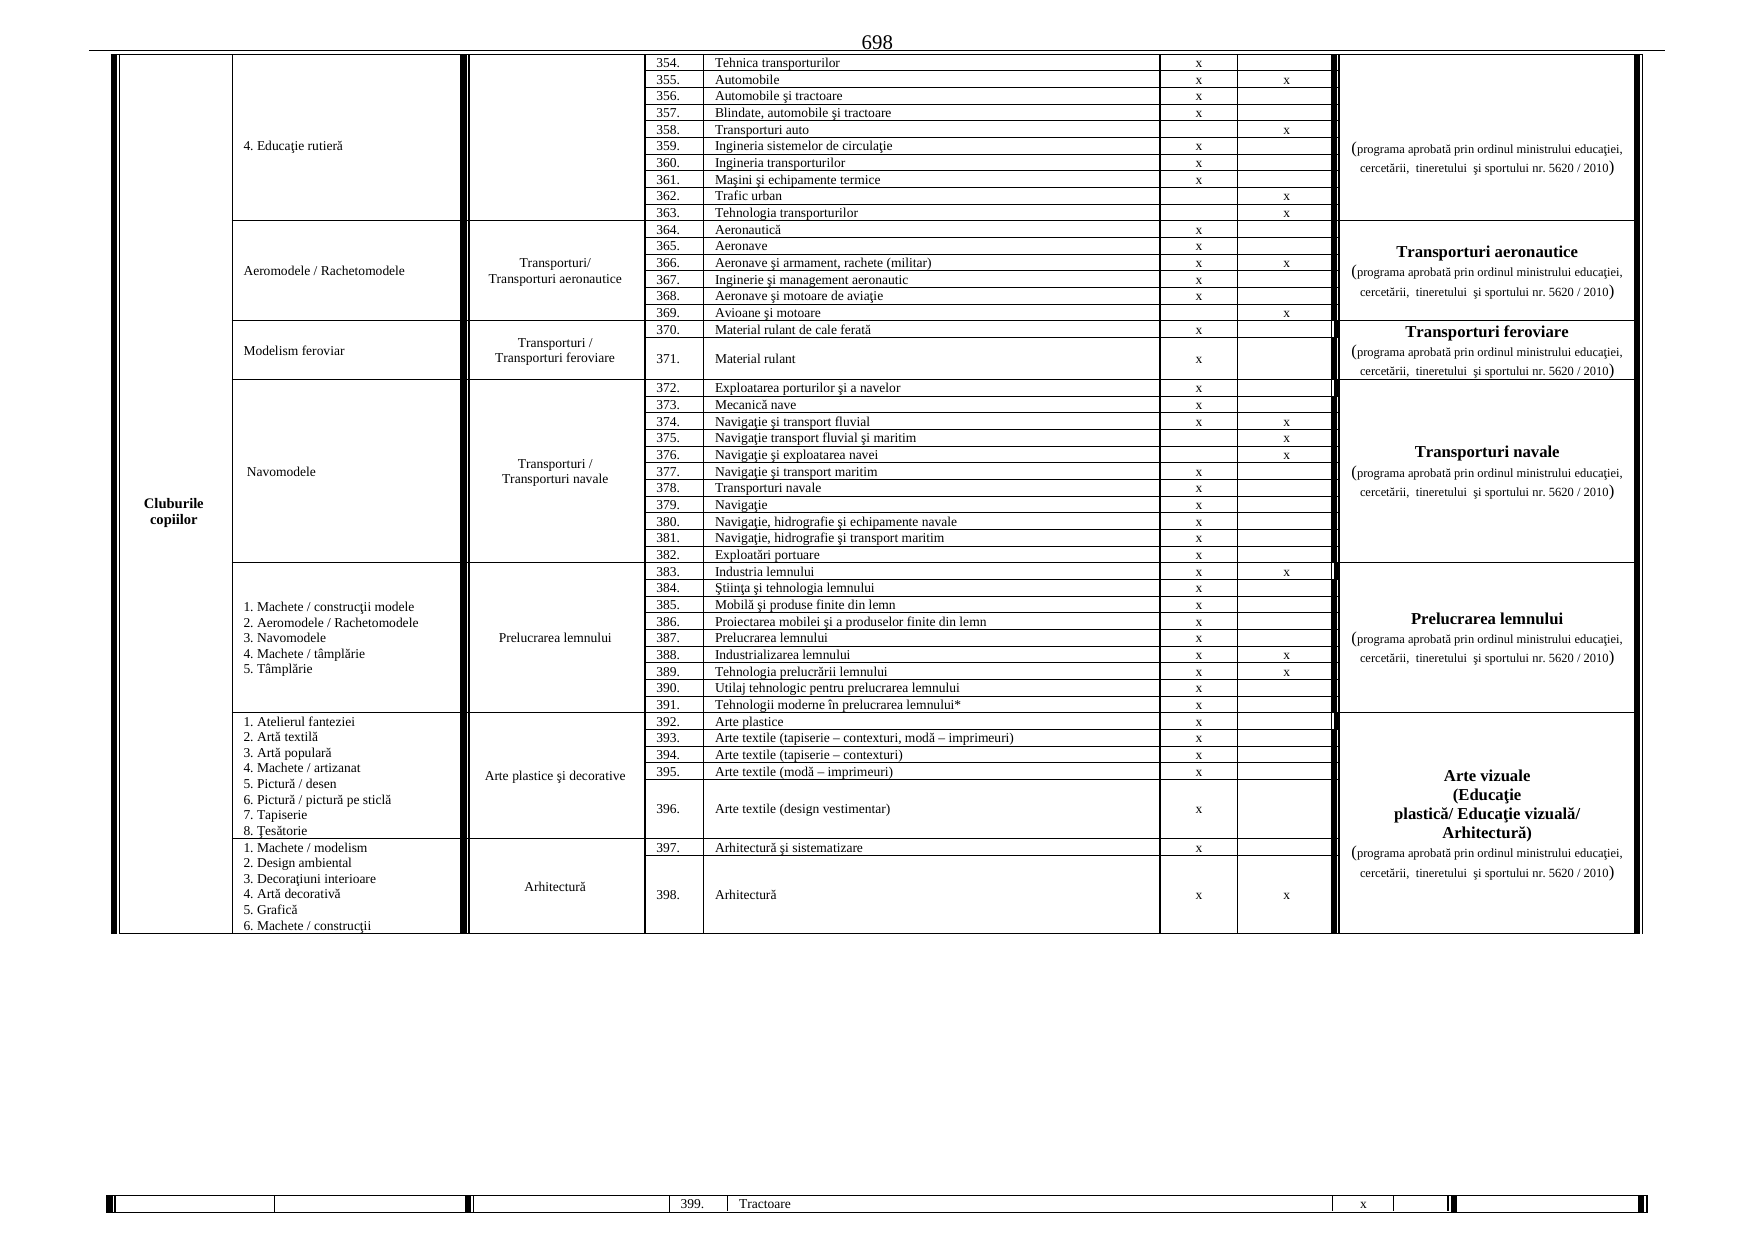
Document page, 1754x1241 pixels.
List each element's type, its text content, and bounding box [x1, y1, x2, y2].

table_cell [1238, 55, 1331, 70]
table_cell Prelucrarea lemnului (programa aprobată prin ordinul ministrului educaţiei, cercetării, tineretului şi sportului nr. 5620 / 2010) [1340, 563, 1634, 712]
table_cell [646, 338, 703, 379]
table_cell Proiectarea mobilei şi a produselor finite din lemn [704, 613, 1159, 629]
table_cell x [1161, 480, 1237, 496]
table_cell Arte textile (modă – imprimeuri) [704, 763, 1159, 779]
table_cell x [1161, 839, 1237, 855]
table_cell x [1238, 188, 1331, 204]
table_cell [646, 763, 703, 779]
table_cell [646, 121, 703, 137]
table_cell [1238, 238, 1331, 254]
table_cell Aeronave şi armament, rachete (militar) [704, 255, 1159, 270]
table_cell [646, 780, 703, 838]
table_cell x [1238, 305, 1331, 320]
table_cell x [1161, 630, 1237, 646]
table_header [474, 1196, 669, 1212]
table_cell Tehnologia transporturilor [704, 205, 1159, 220]
table_cell [1238, 613, 1331, 629]
table_cell x [1161, 338, 1237, 379]
table_cell [646, 839, 703, 855]
table_cell Automobile [704, 71, 1159, 87]
table_cell x [1161, 463, 1237, 479]
table_cell [646, 271, 703, 287]
table_cell [646, 447, 703, 462]
table_cell [1238, 88, 1331, 104]
table_cell [1238, 763, 1331, 779]
table_cell [1238, 580, 1331, 596]
table_cell [1238, 463, 1331, 479]
table_cell [1238, 380, 1331, 396]
table_cell [646, 480, 703, 496]
table_cell [1238, 597, 1331, 612]
table_cell x [1161, 580, 1237, 596]
table_cell x [1161, 530, 1237, 546]
table_cell [1238, 630, 1331, 646]
table_cell x [1161, 856, 1237, 933]
table_cell [1238, 171, 1331, 187]
table_cell Navigaţie, hidrografie şi echipamente navale [704, 513, 1159, 529]
table_cell x [1161, 613, 1237, 629]
table_cell Aeronave şi motoare de aviaţie [704, 288, 1159, 304]
table_cell [1238, 530, 1331, 546]
table_cell [646, 530, 703, 546]
table_cell x [1161, 288, 1237, 304]
table_cell x [1161, 88, 1237, 104]
table_cell [646, 380, 703, 396]
table_cell x [1161, 221, 1237, 237]
table_cell [1238, 697, 1331, 712]
table_cell Arte textile (design vestimentar) [704, 780, 1159, 838]
table_header x [1333, 1196, 1394, 1212]
table_cell Mecanică nave [704, 397, 1159, 412]
table_cell Industria lemnului [704, 563, 1159, 579]
table_cell [646, 288, 703, 304]
table_cell Navigaţie şi transport fluvial [704, 413, 1159, 429]
table_cell Tehnologii moderne în prelucrarea lemnului* [704, 697, 1159, 712]
table_cell x [1161, 547, 1237, 562]
table_cell Arhitectură [470, 839, 644, 933]
table_cell x [1161, 238, 1237, 254]
table_cell Modelism feroviar [233, 321, 460, 379]
table_cell [1238, 497, 1331, 512]
table_cell x [1161, 155, 1237, 170]
table_cell [1161, 305, 1237, 320]
table_cell 1. Atelierul fanteziei 2. Artă textilă 3. Artă populară 4. Machete / artizanat 5. Pictură / desen 6. Pictură / pictură pe sticlă 7. Tapiserie 8. Ţesătorie [233, 713, 460, 838]
table_cell [646, 547, 703, 562]
table_cell Utilaj tehnologic pentru prelucrarea lemnului [704, 680, 1159, 696]
table_cell [646, 647, 703, 662]
table_cell Transporturi navale [704, 480, 1159, 496]
table_cell x [1238, 430, 1331, 446]
table_cell x [1161, 597, 1237, 612]
table_cell x [1238, 255, 1331, 270]
table_cell [646, 613, 703, 629]
table_cell Exploatarea porturilor şi a navelor [704, 380, 1159, 396]
table_cell Arte textile (tapiserie – contexturi, modă – imprimeuri) [704, 730, 1159, 746]
table_cell [646, 747, 703, 762]
table_cell [1238, 780, 1331, 838]
table_cell [646, 105, 703, 120]
table_cell [646, 321, 703, 337]
table_cell Arhitectură [704, 856, 1159, 933]
table_cell Navigaţie şi transport maritim [704, 463, 1159, 479]
table_cell 1. Machete / construcţii modele 2. Aeromodele / Rachetomodele 3. Navomodele 4. Machete / tâmplărie 5. Tâmplărie [233, 563, 460, 712]
table_cell [1238, 155, 1331, 170]
table_cell [1238, 138, 1331, 154]
table_cell [1238, 547, 1331, 562]
table_cell x [1161, 680, 1237, 696]
table_cell Arte plastice [704, 713, 1159, 729]
table_cell [1238, 839, 1331, 855]
table_cell Arte textile (tapiserie – contexturi) [704, 747, 1159, 762]
table_cell x [1161, 513, 1237, 529]
table_cell x [1238, 563, 1331, 579]
table_cell [646, 305, 703, 320]
table_cell x [1161, 780, 1237, 838]
table_header [670, 1196, 728, 1212]
table_cell Maşini şi echipamente termice [704, 171, 1159, 187]
table_cell x [1238, 856, 1331, 933]
table_cell Ingineria transporturilor [704, 155, 1159, 170]
table_cell x [1238, 447, 1331, 462]
table_cell Transporturi aeronautice (programa aprobată prin ordinul ministrului educaţiei, cercetării, tineretului şi sportului nr. 5620 / 2010) [1340, 221, 1634, 320]
table_cell Ştiinţa şi tehnologia lemnului [704, 580, 1159, 596]
table_cell Inginerie şi management aeronautic [704, 271, 1159, 287]
table_cell [646, 730, 703, 746]
table_cell x [1161, 697, 1237, 712]
table_cell Transporturi/ Transporturi aeronautice [470, 221, 644, 320]
table_cell x [1161, 563, 1237, 579]
table_cell x [1161, 647, 1237, 662]
table_cell Industrializarea lemnului [704, 647, 1159, 662]
table_cell Blindate, automobile şi tractoare [704, 105, 1159, 120]
table_cell [1161, 447, 1237, 462]
table_cell [646, 221, 703, 237]
table_cell x [1238, 663, 1331, 679]
table_cell Transporturi auto [704, 121, 1159, 137]
table_cell [646, 238, 703, 254]
table_cell x [1161, 321, 1237, 337]
table_cell Material rulant de cale ferată [704, 321, 1159, 337]
table_cell [646, 171, 703, 187]
table_cell [646, 497, 703, 512]
table_cell [1161, 188, 1237, 204]
table_cell x [1161, 171, 1237, 187]
table_cell x [1238, 647, 1331, 662]
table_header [275, 1196, 465, 1212]
table_cell Transporturi feroviare (programa aprobată prin ordinul ministrului educaţiei, cercetării, tineretului şi sportului nr. 5620 / 2010) [1340, 321, 1634, 379]
table_cell [1238, 221, 1331, 237]
table_cell [646, 580, 703, 596]
table_cell 1. Machete / modelism 2. Design ambiental 3. Decoraţiuni interioare 4. Artă decorativă 5. Grafică 6. Machete / construcţii [233, 839, 460, 933]
table_cell x [1161, 271, 1237, 287]
table_cell [646, 88, 703, 104]
table_cell Aeromodele / Rachetomodele [233, 221, 460, 320]
table_cell [646, 856, 703, 933]
table_cell x [1161, 380, 1237, 396]
table_cell [1238, 288, 1331, 304]
table_cell [1161, 205, 1237, 220]
table_cell [1238, 713, 1331, 729]
table_cell Automobile şi tractoare [704, 88, 1159, 104]
table_cell Navigaţie transport fluvial şi maritim [704, 430, 1159, 446]
table_cell [646, 713, 703, 729]
table_cell [646, 205, 703, 220]
table_cell [1238, 747, 1331, 762]
table_cell x [1161, 71, 1237, 87]
table_cell x [1161, 497, 1237, 512]
table_cell [646, 138, 703, 154]
table_cell x [1161, 747, 1237, 762]
table_cell Arhitectură şi sistematizare [704, 839, 1159, 855]
table_cell Mobilă şi produse finite din lemn [704, 597, 1159, 612]
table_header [116, 1196, 274, 1212]
table_cell Transporturi / Transporturi feroviare [470, 321, 644, 379]
table_cell Navigaţie, hidrografie şi transport maritim [704, 530, 1159, 546]
table_cell Trafic urban [704, 188, 1159, 204]
table_cell x [1161, 138, 1237, 154]
table_header [1394, 1196, 1451, 1212]
table_cell x [1161, 105, 1237, 120]
table_cell [1238, 338, 1331, 379]
table_cell Avioane şi motoare [704, 305, 1159, 320]
table_cell [646, 155, 703, 170]
table_cell Navigaţie [704, 497, 1159, 512]
table_cell Aeronautică [704, 221, 1159, 237]
table_cell x [1161, 55, 1237, 70]
table_cell Prelucrarea lemnului [470, 563, 644, 712]
table_cell [646, 697, 703, 712]
table_cell [1238, 271, 1331, 287]
table_cell Navomodele [233, 380, 460, 562]
table_cell Arte plastice şi decorative [470, 713, 644, 838]
table_cell [1161, 121, 1237, 137]
table_cell x [1161, 713, 1237, 729]
table_cell [1238, 680, 1331, 696]
table_cell Aeronave [704, 238, 1159, 254]
table_cell [646, 463, 703, 479]
table_cell x [1161, 413, 1237, 429]
table_cell [1238, 397, 1331, 412]
table_cell [646, 255, 703, 270]
table_cell [646, 430, 703, 446]
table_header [1457, 1196, 1638, 1212]
table_cell [646, 397, 703, 412]
table_header Tractoare [728, 1196, 1333, 1212]
table_cell Tehnica transporturilor [704, 55, 1159, 70]
table_cell [646, 188, 703, 204]
table_cell x [1161, 663, 1237, 679]
table_cell [1238, 321, 1331, 337]
table_cell x [1161, 397, 1237, 412]
table_cell Transporturi / Transporturi navale [470, 380, 644, 562]
table_cell [1161, 430, 1237, 446]
table_cell x [1161, 763, 1237, 779]
table_cell x [1238, 205, 1331, 220]
table_cell [646, 413, 703, 429]
table_cell [1238, 730, 1331, 746]
table_cell Navigaţie şi exploatarea navei [704, 447, 1159, 462]
table_cell Arte vizuale (Educaţie plastică/ Educaţie vizuală/ Arhitectură) (programa aprobată prin ordinul ministrului educaţiei, cercetării, tineretului şi sportului nr. 5620 / 2010) [1340, 713, 1634, 933]
table_cell x [1238, 413, 1331, 429]
table_cell x [1238, 71, 1331, 87]
table_cell x [1161, 255, 1237, 270]
table_cell [1238, 105, 1331, 120]
table_cell Material rulant [704, 338, 1159, 379]
table_cell [646, 663, 703, 679]
table_cell [646, 55, 703, 70]
table_cell [646, 71, 703, 87]
table_cell Ingineria sistemelor de circulaţie [704, 138, 1159, 154]
table_cell [646, 630, 703, 646]
table_cell Exploatări portuare [704, 547, 1159, 562]
table_cell Prelucrarea lemnului [704, 630, 1159, 646]
table_cell x [1161, 730, 1237, 746]
table_cell [1238, 513, 1331, 529]
table_cell [1238, 480, 1331, 496]
table_cell x [1238, 121, 1331, 137]
table_cell [646, 597, 703, 612]
table_cell [646, 680, 703, 696]
table_cell [646, 513, 703, 529]
table_cell Tehnologia prelucrării lemnului [704, 663, 1159, 679]
table_cell Transporturi navale (programa aprobată prin ordinul ministrului educaţiei, cercetării, tineretului şi sportului nr. 5620 / 2010) [1340, 380, 1634, 562]
table_cell [646, 563, 703, 579]
